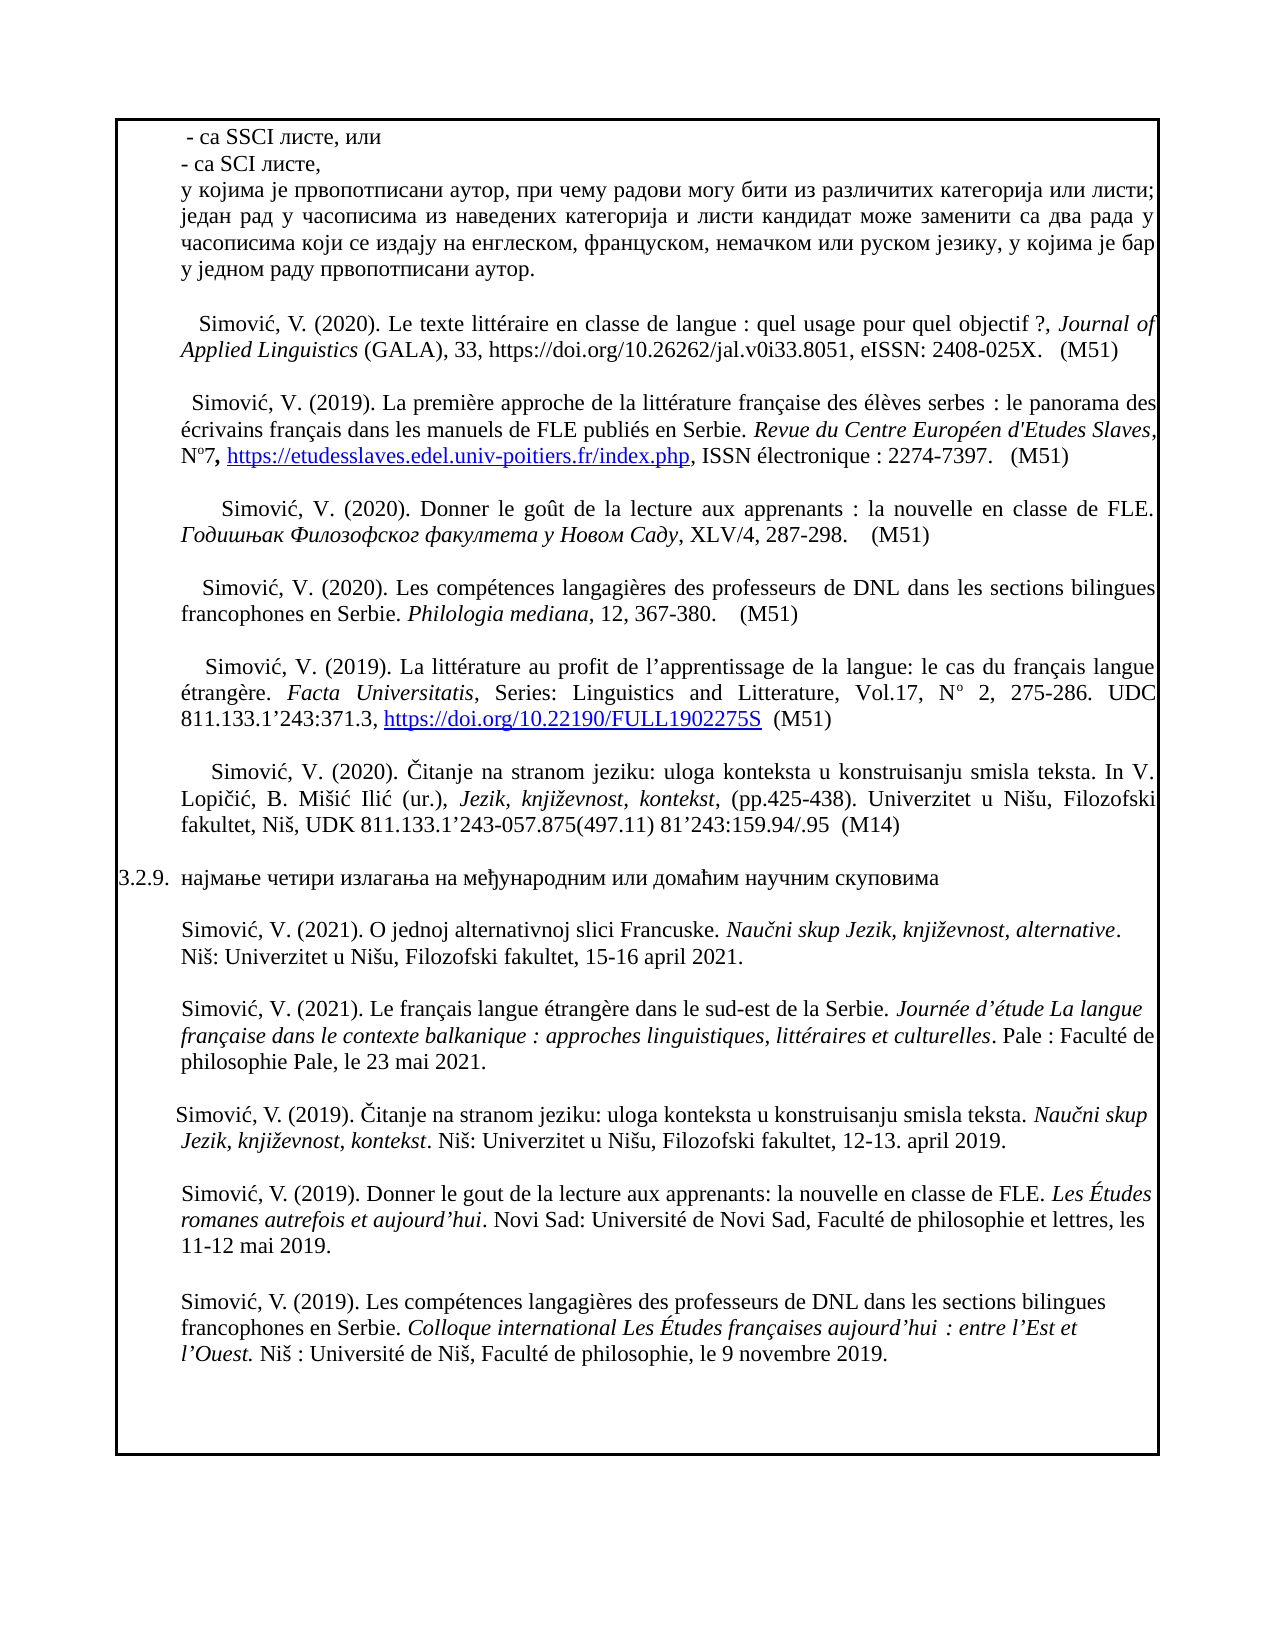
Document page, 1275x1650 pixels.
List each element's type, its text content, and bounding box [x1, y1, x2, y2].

text Simović, V. (2019). La littérature au profit de l’apprentissage de la langue: le cas du français langue étrangère. Facta Universitatis, Series: Linguistics and Litterature, Vol.17, No 2, 275-286. UDC 811.133.1’243:371.3, https://doi.org/10.22190/FULL1902275S (М51) [118, 653, 1157, 732]
text Simović, V. (2020). Le texte littéraire en classe de langue : quel usage pour quel objectif ?, Journal of Applied Linguistics (GALA), 33, https://doi.org/10.26262/jal.v0i33.8051, eISSN: 2408-025X. (М51) [118, 310, 1157, 363]
text Simović, V. (2020). Les compétences langagières des professeurs de DNL dans les sections bilingues francophones en Serbie. Philologia mediana, 12, 367-380. (М51) [118, 574, 1157, 626]
text Simović, V. (2020). Donner le goût de la lecture aux apprenants : la nouvelle en classe de FLE. Годишњак Филозофског факултета у Новом Саду, XLV/4, 287-298. (М51) [118, 495, 1157, 547]
text 3.2.9. најмање четири излагања на међународним или домаћим научним скуповима [118, 864, 1157, 890]
text Simović, V. (2019). La première approche de la littérature française des élèves serbes : le panorama des écrivains français dans les manuels de FLE publiés en Serbie. Revue du Centre Européen d'Etudes Slaves, No7, https://etudesslaves.edel.univ-poitiers.fr/index.php, ISSN électronique : 2274-7397. (М51) [118, 389, 1157, 468]
text - са SCI листе, [118, 150, 1157, 176]
text - са SSCI листе, или [118, 121, 1157, 150]
text Simović, V. (2019). Donner le gout de la lecture aux apprenants: la nouvelle en classe de FLE. Les Études romanes autrefois et aujourd’hui. Novi Sad: Université de Novi Sad, Faculté de philosophie et lettres, les 11-12 mai 2019. [118, 1180, 1157, 1259]
text Simović, V. (2019). Čitanje na stranom jeziku: uloga konteksta u konstruisanju smisla teksta. Naučni skup Jezik, književnost, kontekst. Niš: Univerzitet u Nišu, Filozofski fakultet, 12-13. april 2019. [118, 1101, 1157, 1153]
text Simović, V. (2021). O jednoj alternativnoj slici Francuske. Naučni skup Jezik, književnost, alternative. Niš: Univerzitet u Nišu, Filozofski fakultet, 15-16 april 2021. [118, 916, 1157, 969]
text Simović, V. (2020). Čitanje na stranom jeziku: uloga konteksta u konstruisanju smisla teksta. In V. Lopičić, B. Mišić Ilić (ur.), Jezik, književnost, kontekst, (pp.425-438). Univerzitet u Nišu, Filozofski fakultet, Niš, UDK 811.133.1’243-057.875(497.11) 81’243:159.94/.95 (М14) [118, 758, 1157, 837]
text Simović, V. (2019). Les compétences langagières des professeurs de DNL dans les sections bilingues francophones en Serbie. Colloque international Les Études françaises aujourd’hui : entre l’Est et l’Ouest. Niš : Université de Niš, Faculté de philosophie, le 9 novembre 2019. [118, 1288, 1157, 1367]
text у којима је првопотписани аутор, при чему радови могу бити из различитих категорија или листи; један рад у часописима из наведених категорија и листи кандидат може заменити са два рада у часописима који се издају на енглеском, француском, немачком или руском језику, у којима је бар у једном раду првопотписани аутор. [118, 176, 1157, 281]
text Simović, V. (2021). Le français langue étrangère dans le sud-est de la Serbie. Journée d’étude La langue française dans le contexte balkanique : approches linguistiques, littéraires et culturelles. Pale : Faculté de philosophie Pale, le 23 mai 2021. [118, 995, 1157, 1074]
